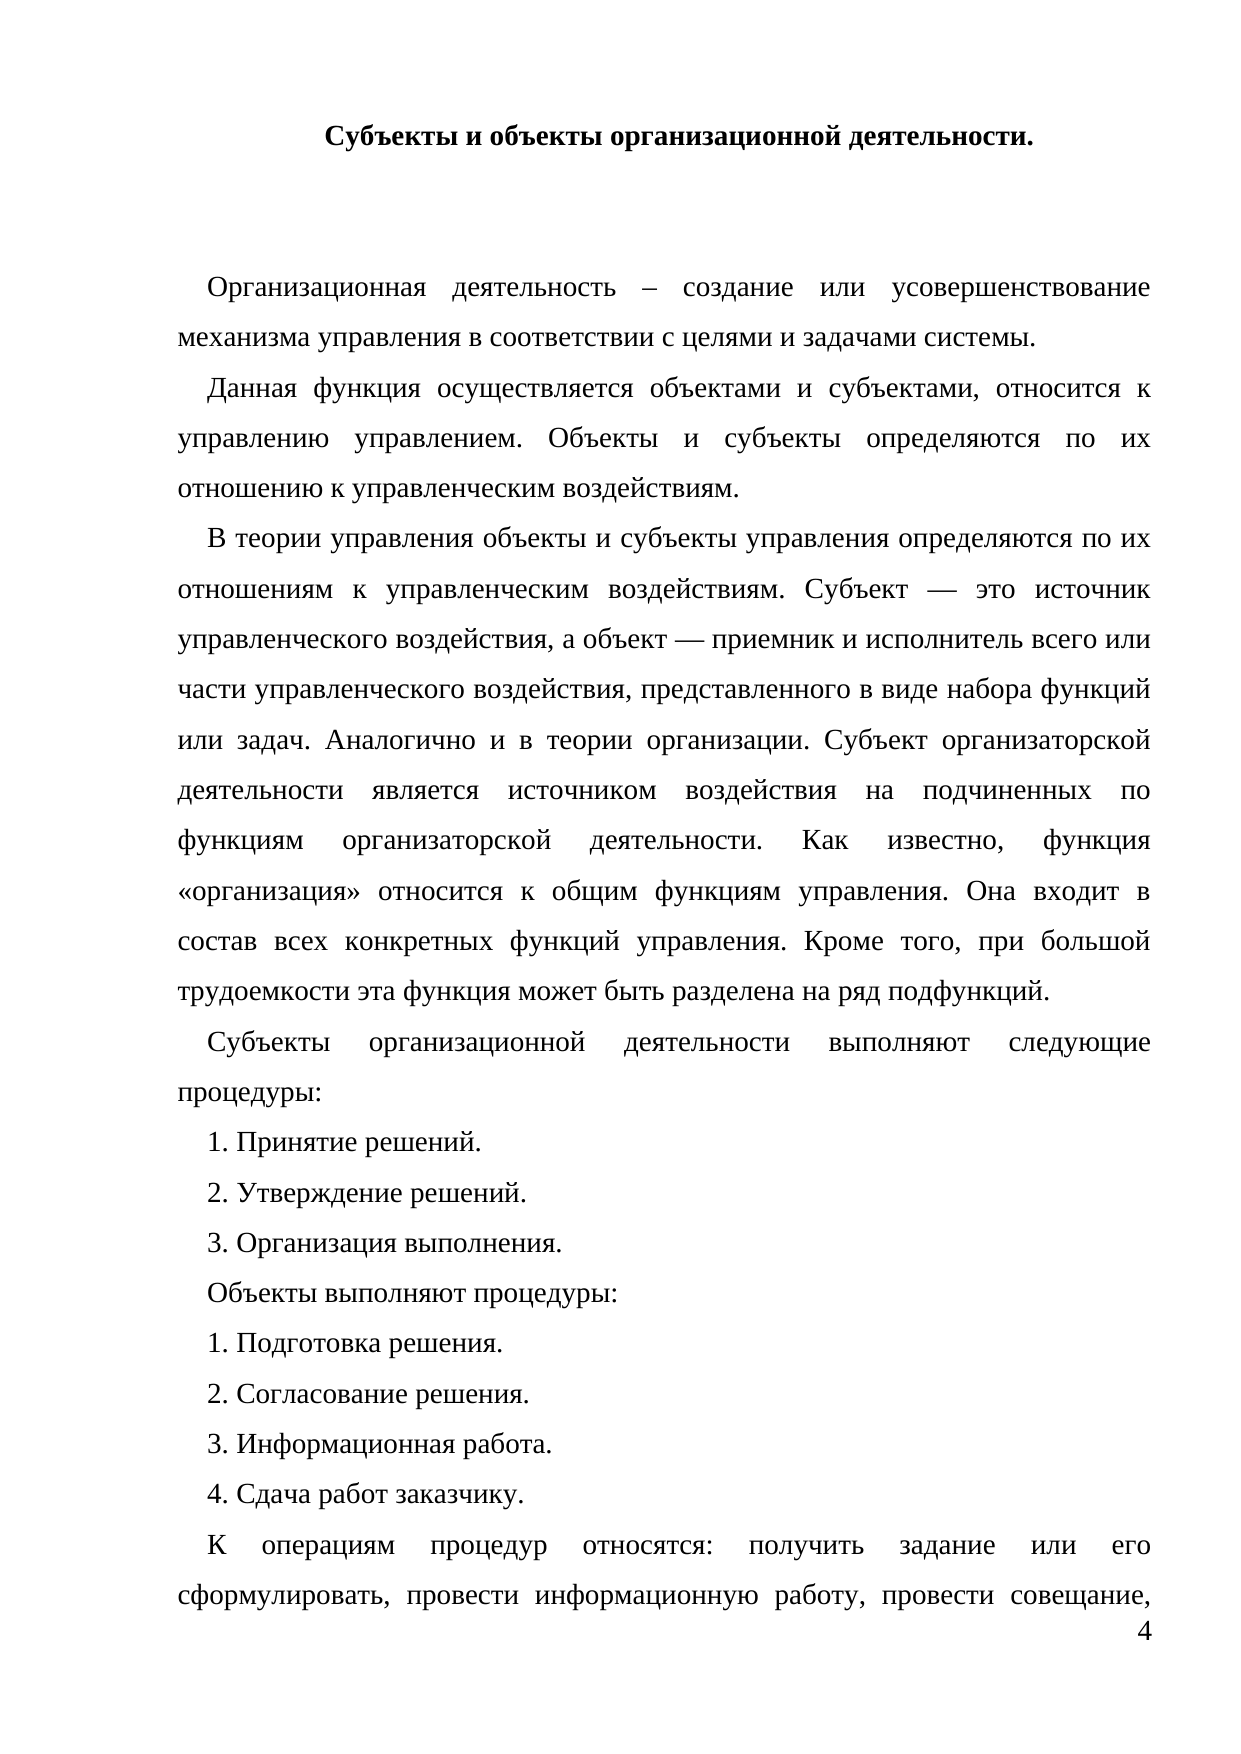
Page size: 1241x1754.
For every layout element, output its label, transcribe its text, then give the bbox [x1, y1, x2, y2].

text Данная функция осуществляется объектами и субъектами, относится к управлению управлением. Объекты и субъекты определяются по их отношению к управленческим воздействиям. [177, 370, 1152, 504]
text 4. Сдача работ заказчику. [177, 1477, 1152, 1510]
text Объекты выполняют процедуры: [177, 1275, 1152, 1309]
text 3. Информационная работа. [177, 1426, 1152, 1460]
text 1. Подготовка решения. [177, 1326, 1152, 1359]
text Организационная деятельность – создание или усовершенствование механизма управления в соответствии с целями и задачами системы. [177, 269, 1152, 353]
text Субъекты организационной деятельности выполняют следующие процедуры: [177, 1024, 1152, 1108]
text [177, 1527, 1152, 1611]
text 2. Утверждение решений. [177, 1175, 1152, 1208]
text 3. Организация выполнения. [177, 1225, 1152, 1258]
text Субъекты и объекты организационной деятельности. [177, 118, 1152, 152]
text 2. Согласование решения. [177, 1376, 1152, 1409]
text 1. Принятие решений. [177, 1124, 1152, 1158]
text В теории управления объекты и субъекты управления определяются по их отношениям к управленческим воздействиям. Субъект — это источник управленческого воздействия, а объект — приемник и исполнитель всего или части управленческого воздействия, представленного в виде набора функций или задач. Аналогично и в теории организации. Субъект организаторской деятельности является источником воздействия на подчиненных по функциям организаторской деятельности. Как известно, функция «организация» относится к общим функциям управления. Она входит в состав всех конкретных функций управления. Кроме того, при большой трудоемкости эта функция может быть разделена на ряд подфункций. [177, 521, 1152, 1007]
